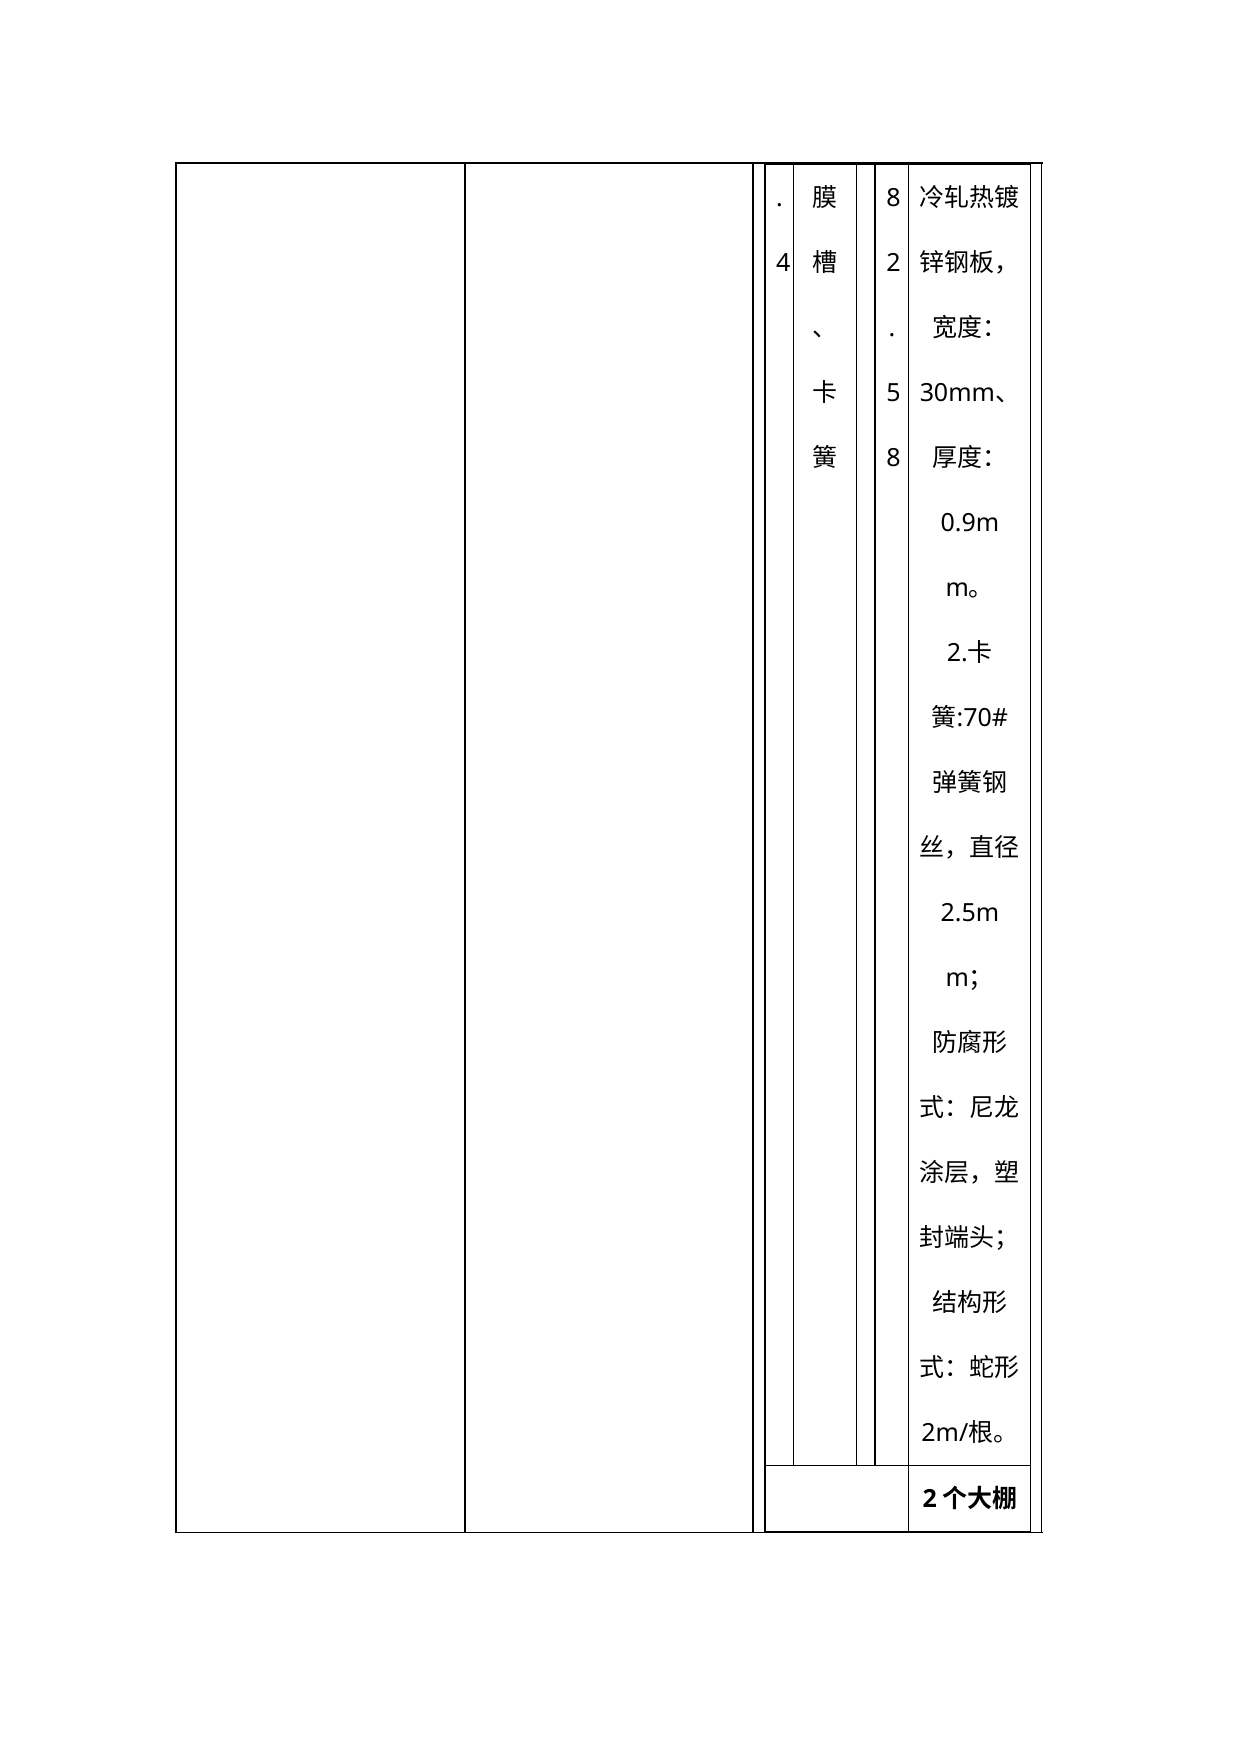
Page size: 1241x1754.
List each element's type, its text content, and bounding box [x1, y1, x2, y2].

table_cell [909, 165, 1030, 1465]
table_cell [766, 1466, 908, 1531]
table_cell [1031, 164, 1041, 1532]
table_cell [909, 1466, 1030, 1531]
table_cell [857, 165, 874, 1465]
table_cell 1 [177, 164, 464, 1532]
table_cell [754, 164, 764, 1532]
table_cell [794, 165, 856, 1465]
table_cell [466, 164, 752, 1532]
table_cell [876, 165, 908, 1465]
table_cell [766, 165, 793, 1465]
